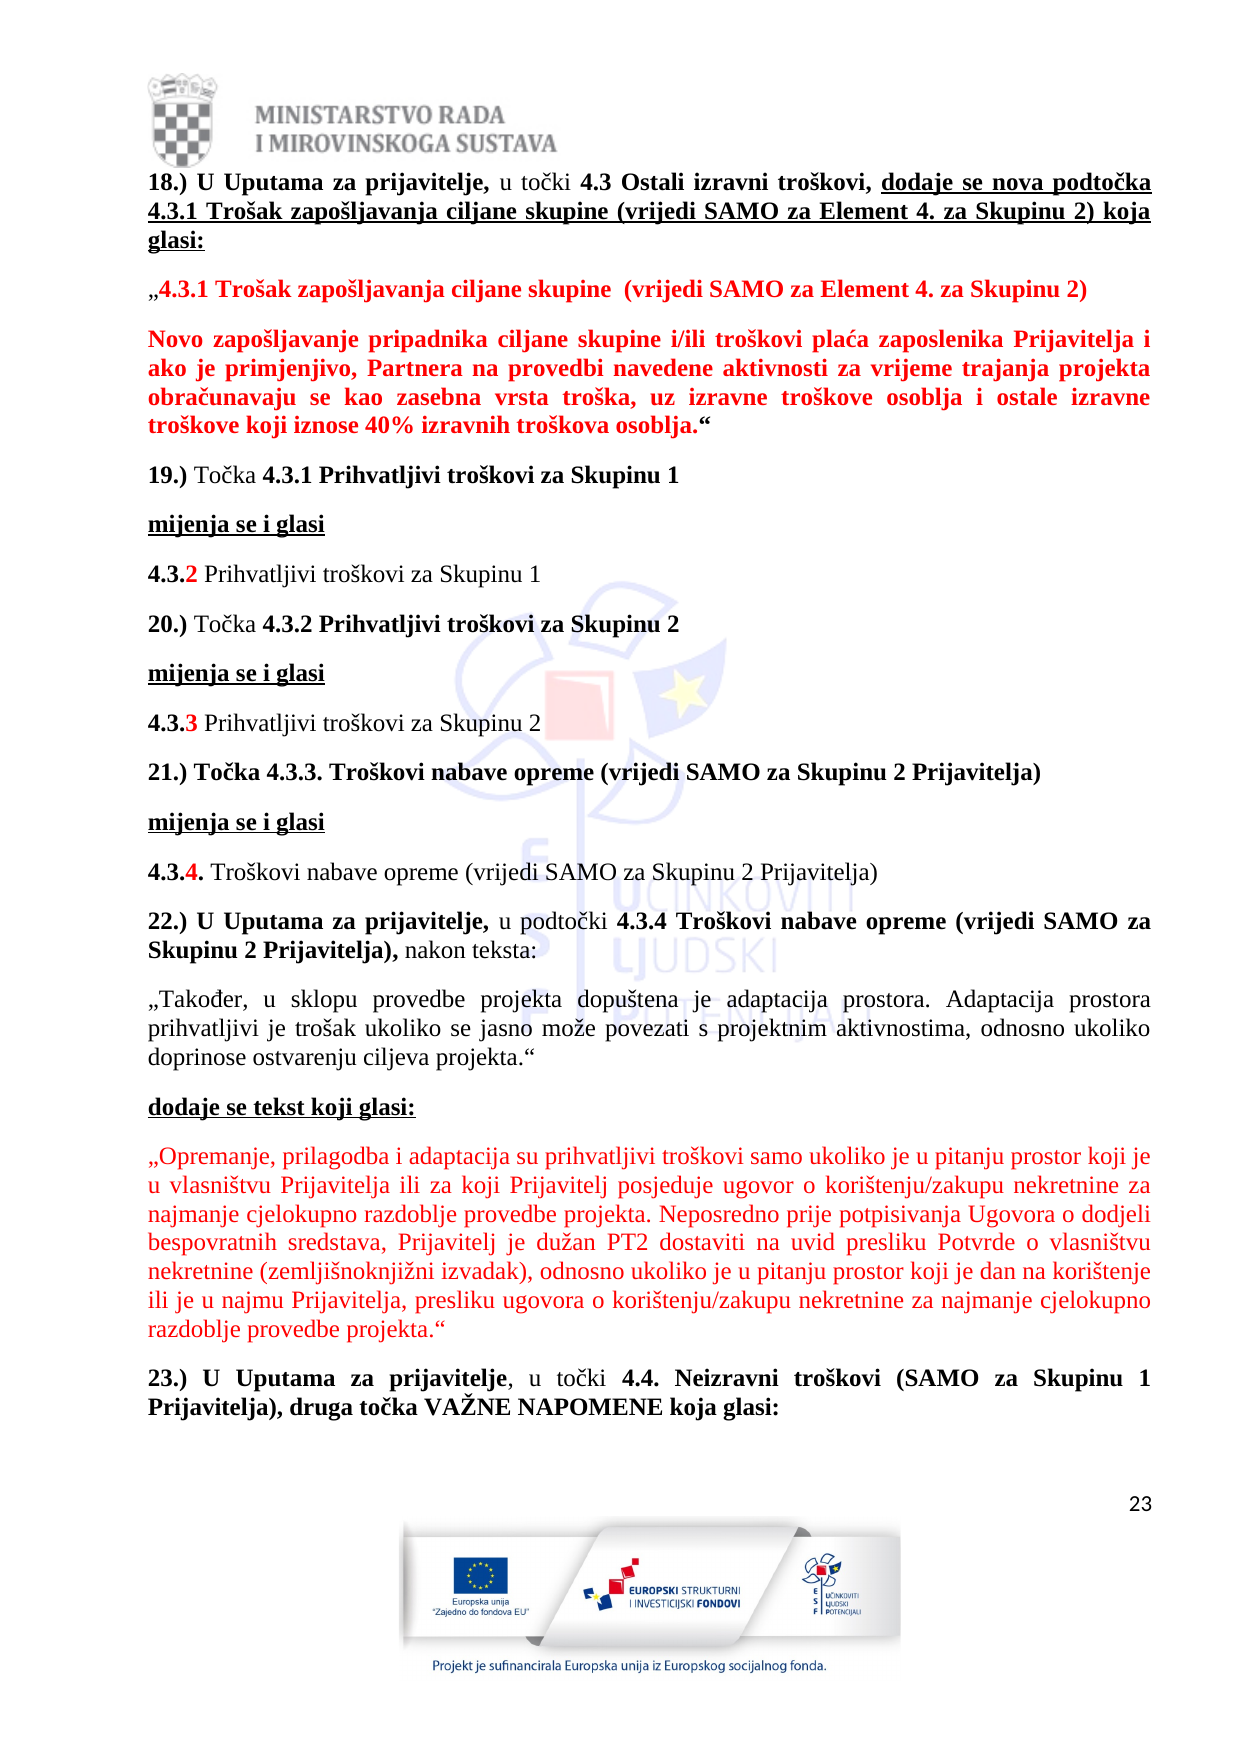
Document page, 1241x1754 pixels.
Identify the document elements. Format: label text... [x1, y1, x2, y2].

text 20.) Točka 4.3.2 Prihvatljivi troškovi za Skupinu 2 [148, 609, 1152, 637]
text 4.3.4. Troškovi nabave opreme (vrijedi SAMO za Skupinu 2 Prijavitelja) [148, 857, 1152, 885]
text 4.3.2 Prihvatljivi troškovi za Skupinu 1 [148, 559, 1152, 588]
text 21.) Točka 4.3.3. Troškovi nabave opreme (vrijedi SAMO za Skupinu 2 Prijavitelja) [148, 757, 1152, 786]
text dodaje se tekst koji glasi: [148, 1092, 1152, 1120]
text 18.) U Uputama za prijavitelje, u točki 4.3 Ostali izravni troškovi, dodaje se nova podtočka 4.3.1 Trošak zapošljavanja ciljane skupine (vrijedi SAMO za Element 4. za Skupinu 2) koja glasi: [148, 167, 1152, 254]
text mijenja se i glasi [148, 509, 1152, 538]
text 19.) Točka 4.3.1 Prihvatljivi troškovi za Skupinu 1 [148, 460, 1152, 489]
text mijenja se i glasi [148, 658, 1152, 687]
text „4.3.1 Trošak zapošljavanja ciljane skupine (vrijedi SAMO za Element 4. za Skupinu 2) [148, 274, 1152, 303]
text 22.) U Uputama za prijavitelje, u podtočki 4.3.4 Troškovi nabave opreme (vrijedi SAMO za Skupinu 2 Prijavitelja), nakon teksta: [148, 906, 1152, 964]
text mijenja se i glasi [148, 807, 1152, 836]
text Novo zapošljavanje pripadnika ciljane skupine i/ili troškovi plaća zaposlenika Prijavitelja i ako je primjenjivo, Partnera na provedbi navedene aktivnosti za vrijeme trajanja projekta obračunavaju se kao zasebna vrsta troška, uz izravne troškove osoblja i ostale izravne troškove koji iznose 40% izravnih troškova osoblja.“ [148, 324, 1152, 439]
text 23.) U Uputama za prijavitelje, u točki 4.4. Neizravni troškovi (SAMO za Skupinu 1 Prijavitelja), druga točka VAŽNE NAPOMENE koja glasi: [148, 1363, 1152, 1421]
text „Opremanje, prilagodba i adaptacija su prihvatljivi troškovi samo ukoliko je u pitanju prostor koji je u vlasništvu Prijavitelja ili za koji Prijavitelj posjeduje ugovor o korištenju/zakupu nekretnine za najmanje cjelokupno razdoblje provedbe projekta. Neposredno prije potpisivanja Ugovora o dodjeli bespovratnih sredstava, Prijavitelj je dužan PT2 dostaviti na uvid presliku Potvrde o vlasništvu nekretnine (zemljišnoknjižni izvadak), odnosno ukoliko je u pitanju prostor koji je dan na korištenje ili je u najmu Prijavitelja, presliku ugovora o korištenju/zakupu nekretnine za najmanje cjelokupno razdoblje provedbe projekta.“ [148, 1141, 1152, 1342]
picture [398, 1516, 901, 1681]
text 4.3.3 Prihvatljivi troškovi za Skupinu 2 [148, 708, 1152, 737]
picture [147, 73, 586, 168]
text „Također, u sklopu provedbe projekta dopuštena je adaptacija prostora. Adaptacija prostora prihvatljivi je trošak ukoliko se jasno može povezati s projektnim aktivnostima, odnosno ukoliko doprinose ostvarenju ciljeva projekta.“ [148, 984, 1152, 1071]
